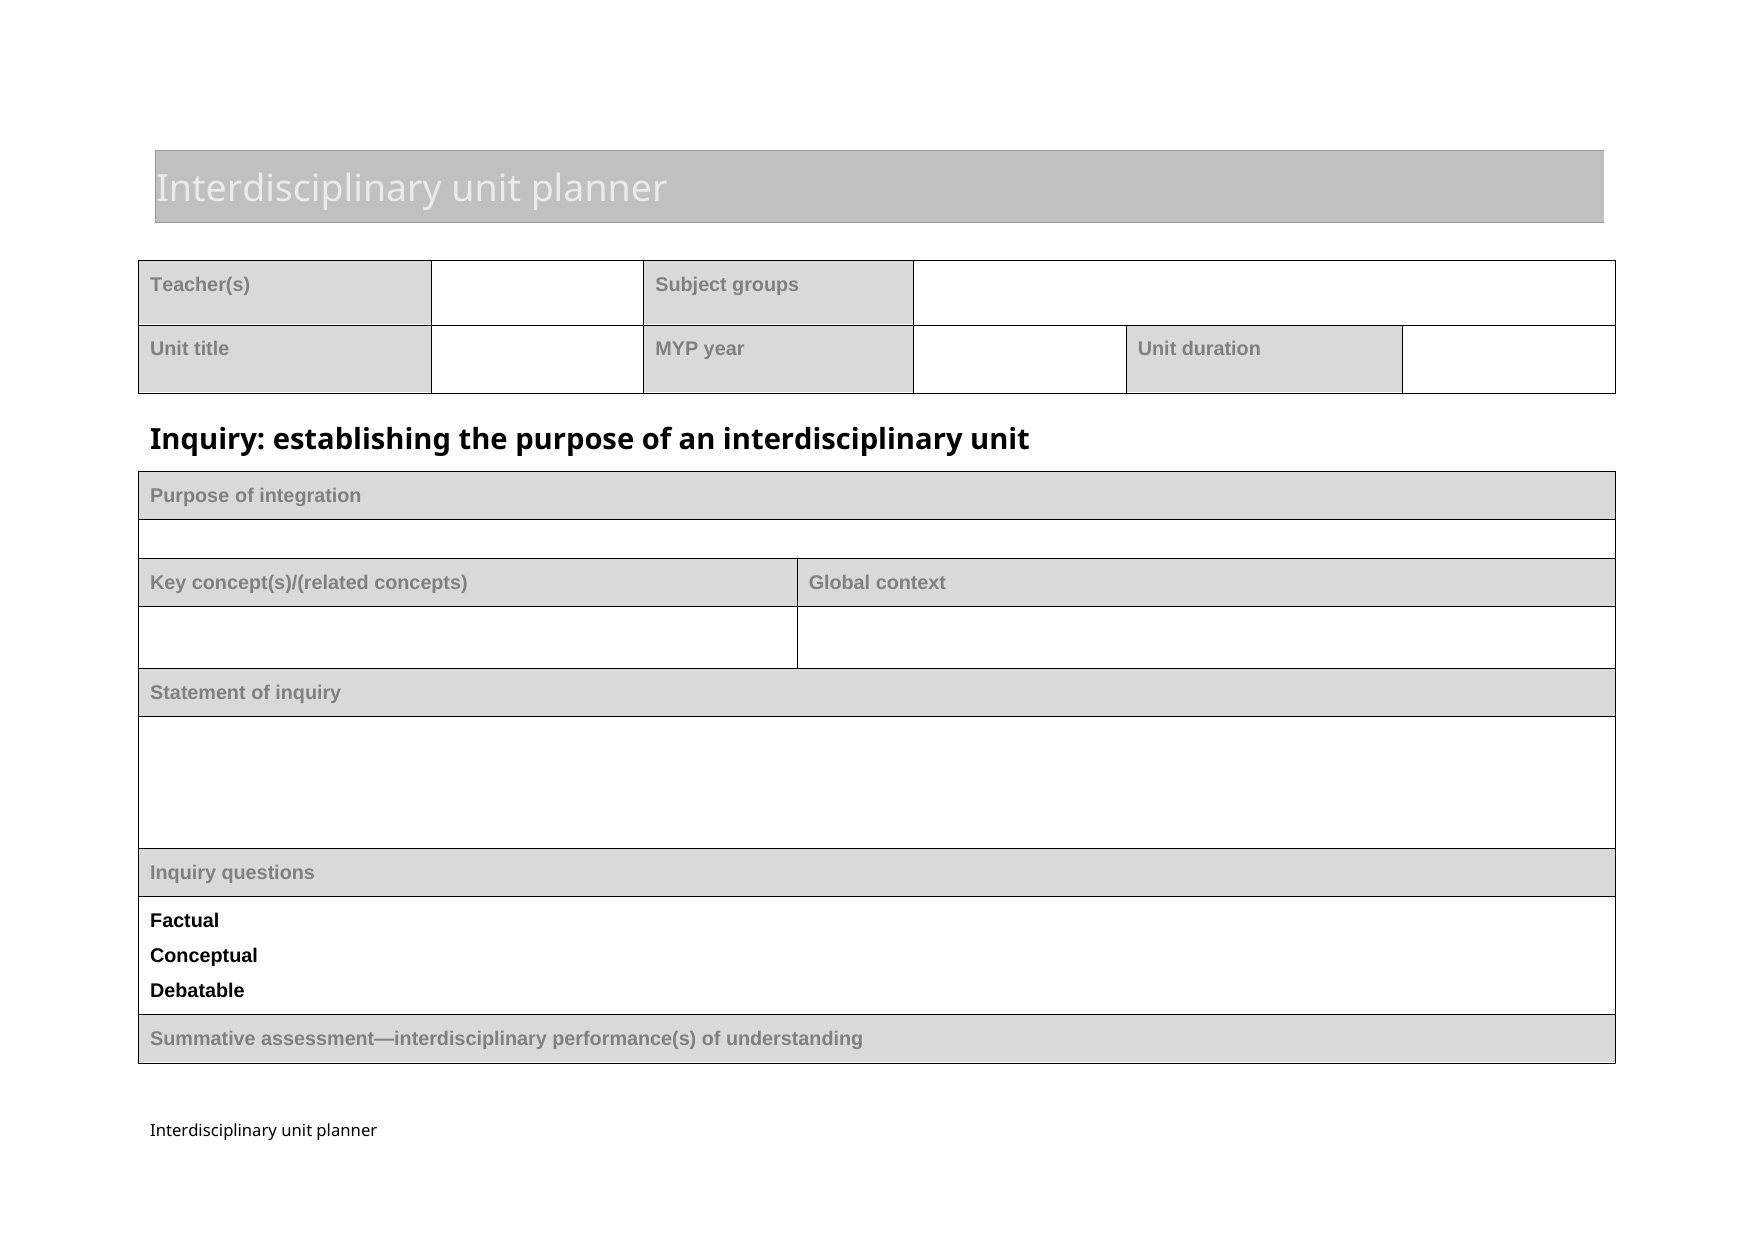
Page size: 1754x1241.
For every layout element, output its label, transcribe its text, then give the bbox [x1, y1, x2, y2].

table_header Teacher(s) [139, 261, 431, 324]
table_header Purpose of integration [139, 472, 1615, 519]
table_cell [1403, 326, 1615, 392]
table_cell Summative assessment—interdisciplinary performance(s) of understanding [139, 1015, 1615, 1062]
table_header [914, 261, 1615, 324]
table_header Subject groups [644, 261, 913, 324]
subtitle Inquiry: establishing the purpose of an interdisciplinary unit [150, 418, 1604, 458]
table_cell [139, 607, 797, 668]
table_cell [139, 520, 1615, 558]
table_cell Statement of inquiry [139, 669, 1615, 716]
table_cell [798, 607, 1615, 668]
table_cell [914, 326, 1126, 392]
table_cell Inquiry questions [139, 849, 1615, 896]
table_cell [432, 326, 643, 392]
table_cell Global context [798, 559, 1615, 606]
table_cell MYP year [644, 326, 913, 392]
table_cell Unit title [139, 326, 431, 392]
table_cell Key concept(s)/(related concepts) [139, 559, 797, 606]
table_header [432, 261, 643, 324]
table_cell Unit duration [1127, 326, 1402, 392]
table_cell [139, 717, 1615, 848]
subtitle Interdisciplinary unit planner [156, 151, 1604, 222]
table_cell Factual Conceptual Debatable [139, 897, 1615, 1014]
